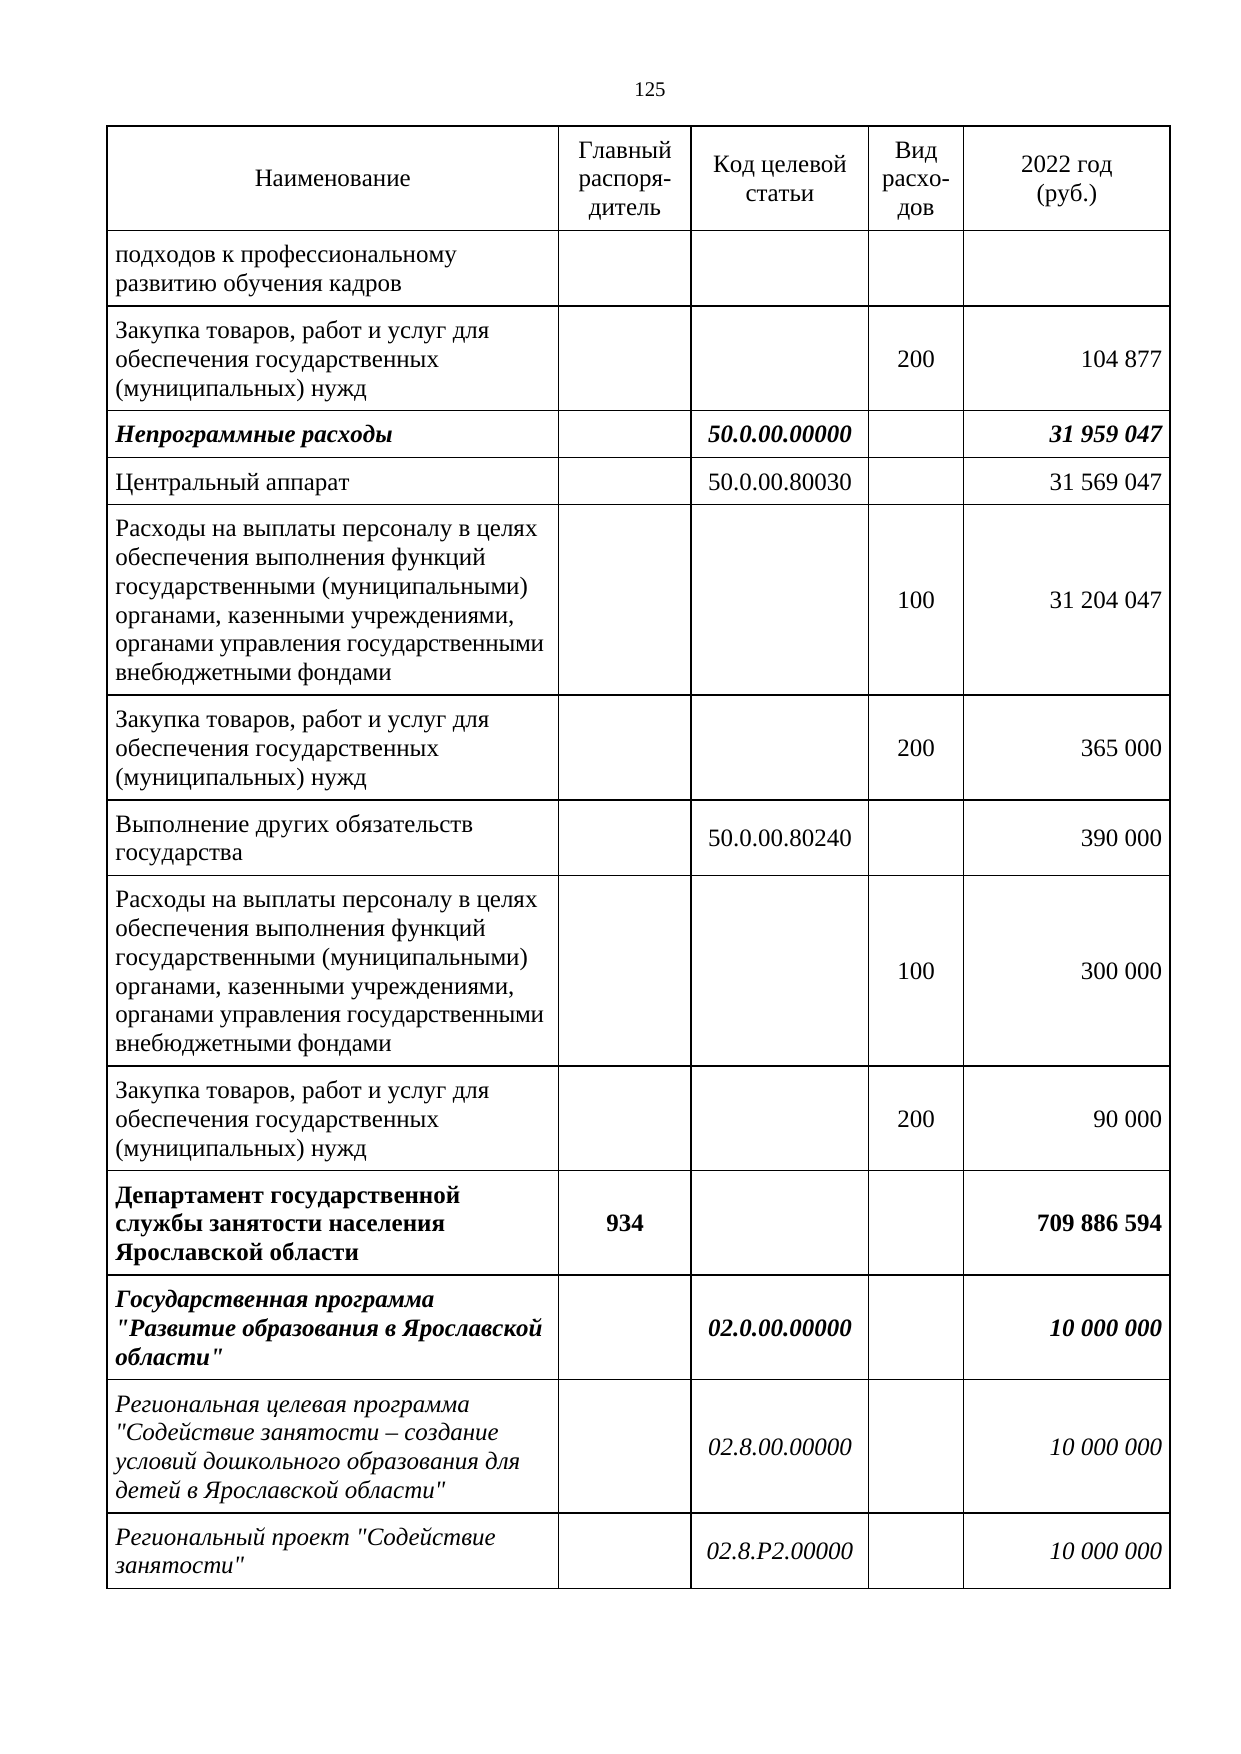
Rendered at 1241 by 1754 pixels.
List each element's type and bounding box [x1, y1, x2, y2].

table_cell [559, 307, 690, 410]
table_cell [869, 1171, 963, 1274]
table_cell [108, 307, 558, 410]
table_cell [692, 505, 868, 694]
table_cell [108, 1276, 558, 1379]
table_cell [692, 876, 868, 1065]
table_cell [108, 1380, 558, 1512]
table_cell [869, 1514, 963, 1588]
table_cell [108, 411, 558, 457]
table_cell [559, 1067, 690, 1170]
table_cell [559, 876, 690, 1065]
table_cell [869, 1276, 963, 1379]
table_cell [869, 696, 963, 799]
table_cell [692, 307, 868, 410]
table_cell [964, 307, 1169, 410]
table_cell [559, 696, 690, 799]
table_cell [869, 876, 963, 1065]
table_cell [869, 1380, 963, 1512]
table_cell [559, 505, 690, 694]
table_header [692, 127, 868, 229]
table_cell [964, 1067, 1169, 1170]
table_header [559, 127, 690, 229]
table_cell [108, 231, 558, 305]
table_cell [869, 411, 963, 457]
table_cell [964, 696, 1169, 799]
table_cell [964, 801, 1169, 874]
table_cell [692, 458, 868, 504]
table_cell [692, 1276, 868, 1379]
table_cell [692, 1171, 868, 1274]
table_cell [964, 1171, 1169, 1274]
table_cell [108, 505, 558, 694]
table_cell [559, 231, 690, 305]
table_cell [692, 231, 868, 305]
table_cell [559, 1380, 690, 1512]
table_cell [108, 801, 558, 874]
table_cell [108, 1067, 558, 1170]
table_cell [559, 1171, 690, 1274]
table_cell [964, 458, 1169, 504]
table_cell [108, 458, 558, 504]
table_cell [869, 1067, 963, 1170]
table_header [869, 127, 963, 229]
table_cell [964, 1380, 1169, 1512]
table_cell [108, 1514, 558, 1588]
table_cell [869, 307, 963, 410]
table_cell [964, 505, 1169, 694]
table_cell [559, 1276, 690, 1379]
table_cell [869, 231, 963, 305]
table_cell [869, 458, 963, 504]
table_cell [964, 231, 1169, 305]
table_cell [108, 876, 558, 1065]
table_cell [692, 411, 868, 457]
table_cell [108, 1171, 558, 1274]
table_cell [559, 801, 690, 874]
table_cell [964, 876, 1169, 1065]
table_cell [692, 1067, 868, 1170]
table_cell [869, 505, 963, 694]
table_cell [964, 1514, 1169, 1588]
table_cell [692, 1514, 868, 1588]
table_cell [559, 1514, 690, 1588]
table_header [964, 127, 1169, 229]
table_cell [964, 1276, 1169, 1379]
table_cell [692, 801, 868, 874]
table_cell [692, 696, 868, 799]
table_header [108, 127, 558, 229]
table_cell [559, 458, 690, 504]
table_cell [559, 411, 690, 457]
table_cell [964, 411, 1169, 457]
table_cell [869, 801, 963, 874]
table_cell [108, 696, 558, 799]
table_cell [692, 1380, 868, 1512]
